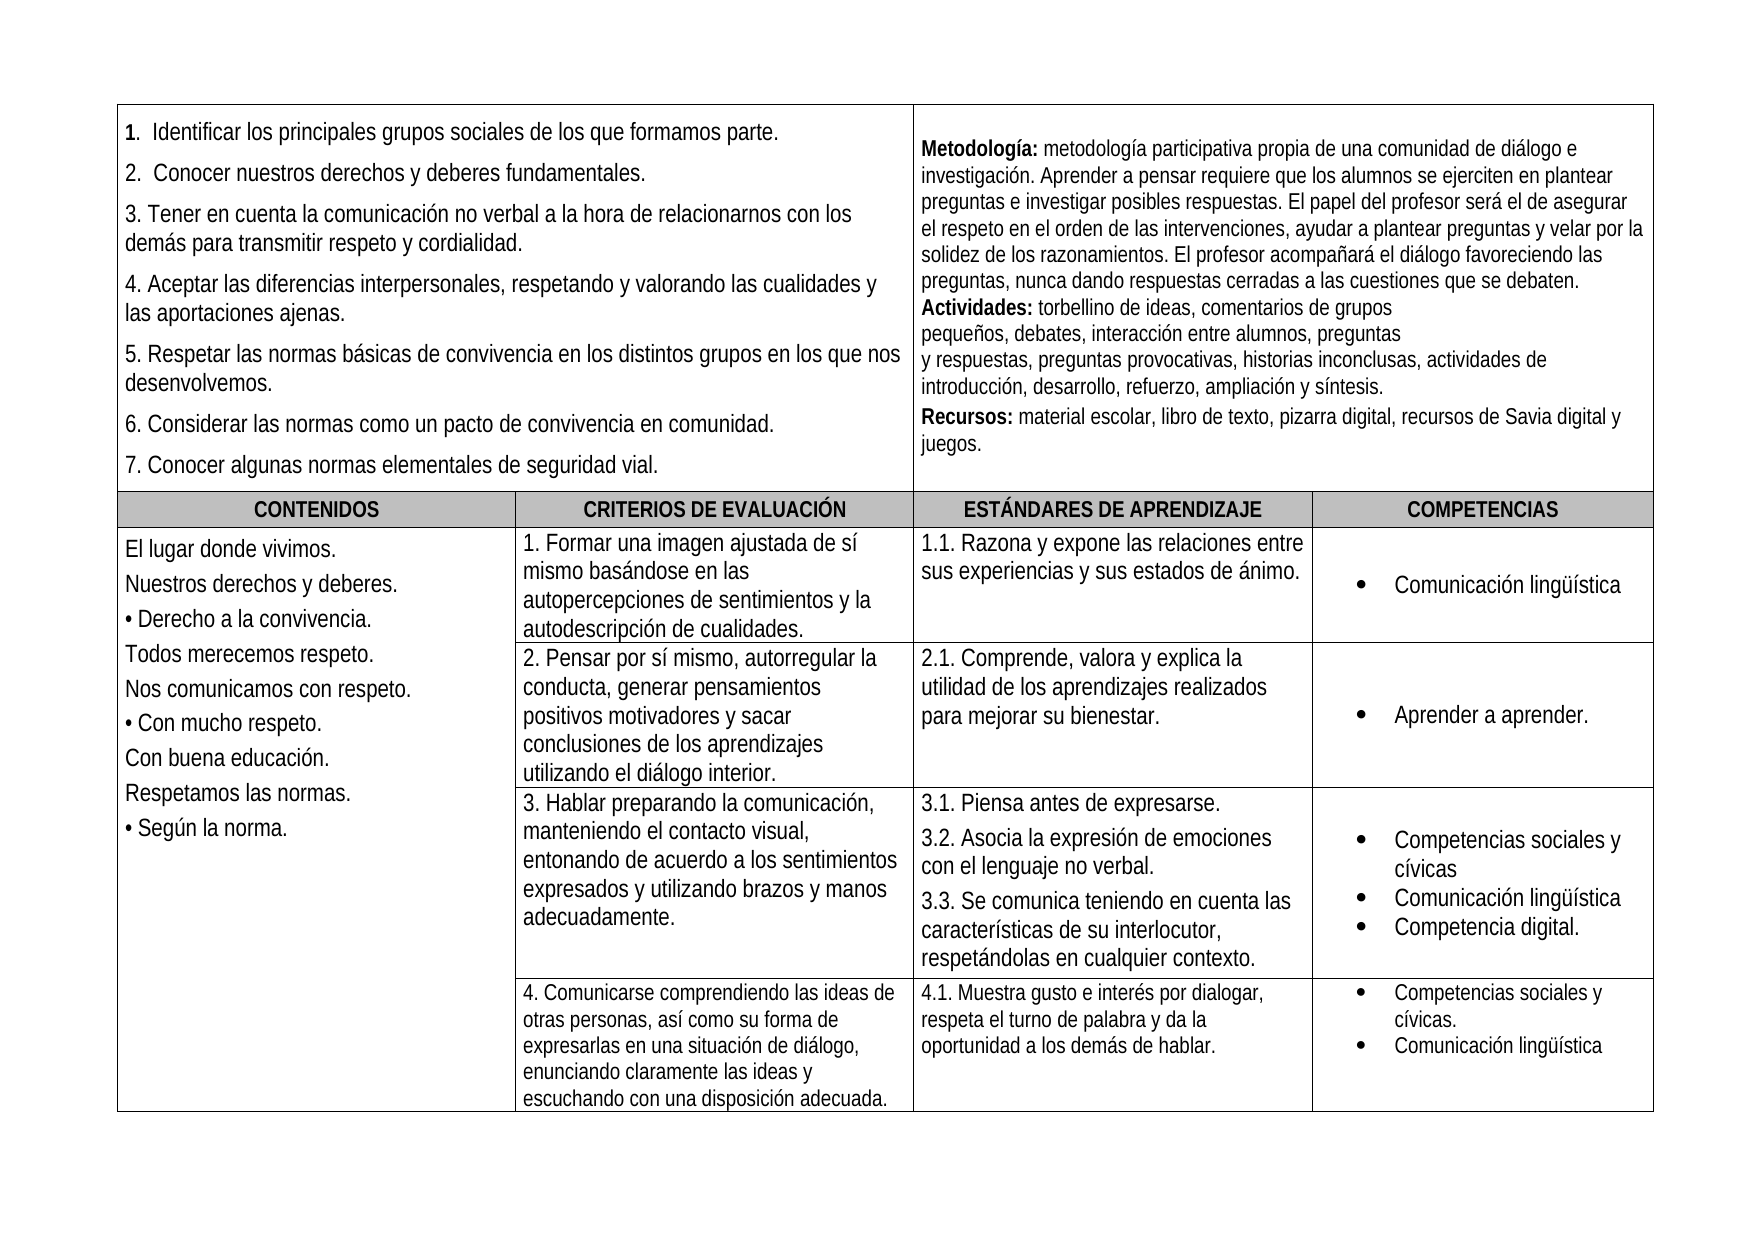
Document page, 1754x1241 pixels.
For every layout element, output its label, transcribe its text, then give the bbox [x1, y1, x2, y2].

table_cell CRITERIOS DE EVALUACIÓN [516, 492, 913, 527]
table_cell 2. Pensar por sí mismo, autorregular la conducta, generar pensamientos positivos motivadores y sacar conclusiones de los aprendizajes utilizando el diálogo interior. [516, 643, 913, 787]
table_cell 3.1. Piensa antes de expresarse. 3.2. Asocia la expresión de emociones con el lenguaje no verbal. 3.3. Se comunica teniendo en cuenta las características de su interlocutor, respetándolas en cualquier contexto. [914, 788, 1312, 978]
table_cell 4.1. Muestra gusto e interés por dialogar, respeta el turno de palabra y da la oportunidad a los demás de hablar. [914, 979, 1312, 1111]
table_cell CONTENIDOS [118, 492, 515, 527]
table_cell Competencias sociales y cívicas Comunicación lingüística Competencia digital. [1313, 788, 1653, 978]
table_cell 1. Formar una imagen ajustada de sí mismo basándose en las autopercepciones de sentimientos y la autodescripción de cualidades. [516, 528, 913, 642]
table_cell 1. Identificar los principales grupos sociales de los que formamos parte. 2. Conocer nuestros derechos y deberes fundamentales. 3. Tener en cuenta la comunicación no verbal a la hora de relacionarnos con los demás para transmitir respeto y cordialidad. 4. Aceptar las diferencias interpersonales, respetando y valorando las cualidades y las aportaciones ajenas. 5. Respetar las normas básicas de convivencia en los distintos grupos en los que nos desenvolvemos. 6. Considerar las normas como un pacto de convivencia en comunidad. 7. Conocer algunas normas elementales de seguridad vial. [118, 105, 913, 491]
table_cell COMPETENCIAS [1313, 492, 1653, 527]
table_cell Competencias sociales y cívicas. Comunicación lingüística [1313, 979, 1653, 1111]
table_cell 1.1. Razona y expone las relaciones entre sus experiencias y sus estados de ánimo. [914, 528, 1312, 642]
table_cell El lugar donde vivimos. Nuestros derechos y deberes. • Derecho a la convivencia. Todos merecemos respeto. Nos comunicamos con respeto. • Con mucho respeto. Con buena educación. Respetamos las normas. • Según la norma. [118, 528, 515, 1111]
table_cell 4. Comunicarse comprendiendo las ideas de otras personas, así como su forma de expresarlas en una situación de diálogo, enunciando claramente las ideas y escuchando con una disposición adecuada. [516, 979, 913, 1111]
table_cell 2.1. Comprende, valora y explica la utilidad de los aprendizajes realizados para mejorar su bienestar. [914, 643, 1312, 787]
table_cell ESTÁNDARES DE APRENDIZAJE [914, 492, 1312, 527]
table_cell Metodología: metodología participativa propia de una comunidad de diálogo e investigación. Aprender a pensar requiere que los alumnos se ejerciten en plantear preguntas e investigar posibles respuestas. El papel del profesor será el de asegurar el respeto en el orden de las intervenciones, ayudar a plantear preguntas y velar por la solidez de los razonamientos. El profesor acompañará el diálogo favoreciendo las preguntas, nunca dando respuestas cerradas a las cuestiones que se debaten. Actividades: torbellino de ideas, comentarios de grupos pequeños, debates, interacción entre alumnos, preguntas y respuestas, preguntas provocativas, historias inconclusas, actividades de introducción, desarrollo, refuerzo, ampliación y síntesis. Recursos: material escolar, libro de texto, pizarra digital, recursos de Savia digital y juegos. [914, 105, 1653, 491]
table_cell Aprender a aprender. [1313, 643, 1653, 787]
table_cell 3. Hablar preparando la comunicación, manteniendo el contacto visual, entonando de acuerdo a los sentimientos expresados y utilizando brazos y manos adecuadamente. [516, 788, 913, 978]
table_cell Comunicación lingüística [1313, 528, 1653, 642]
